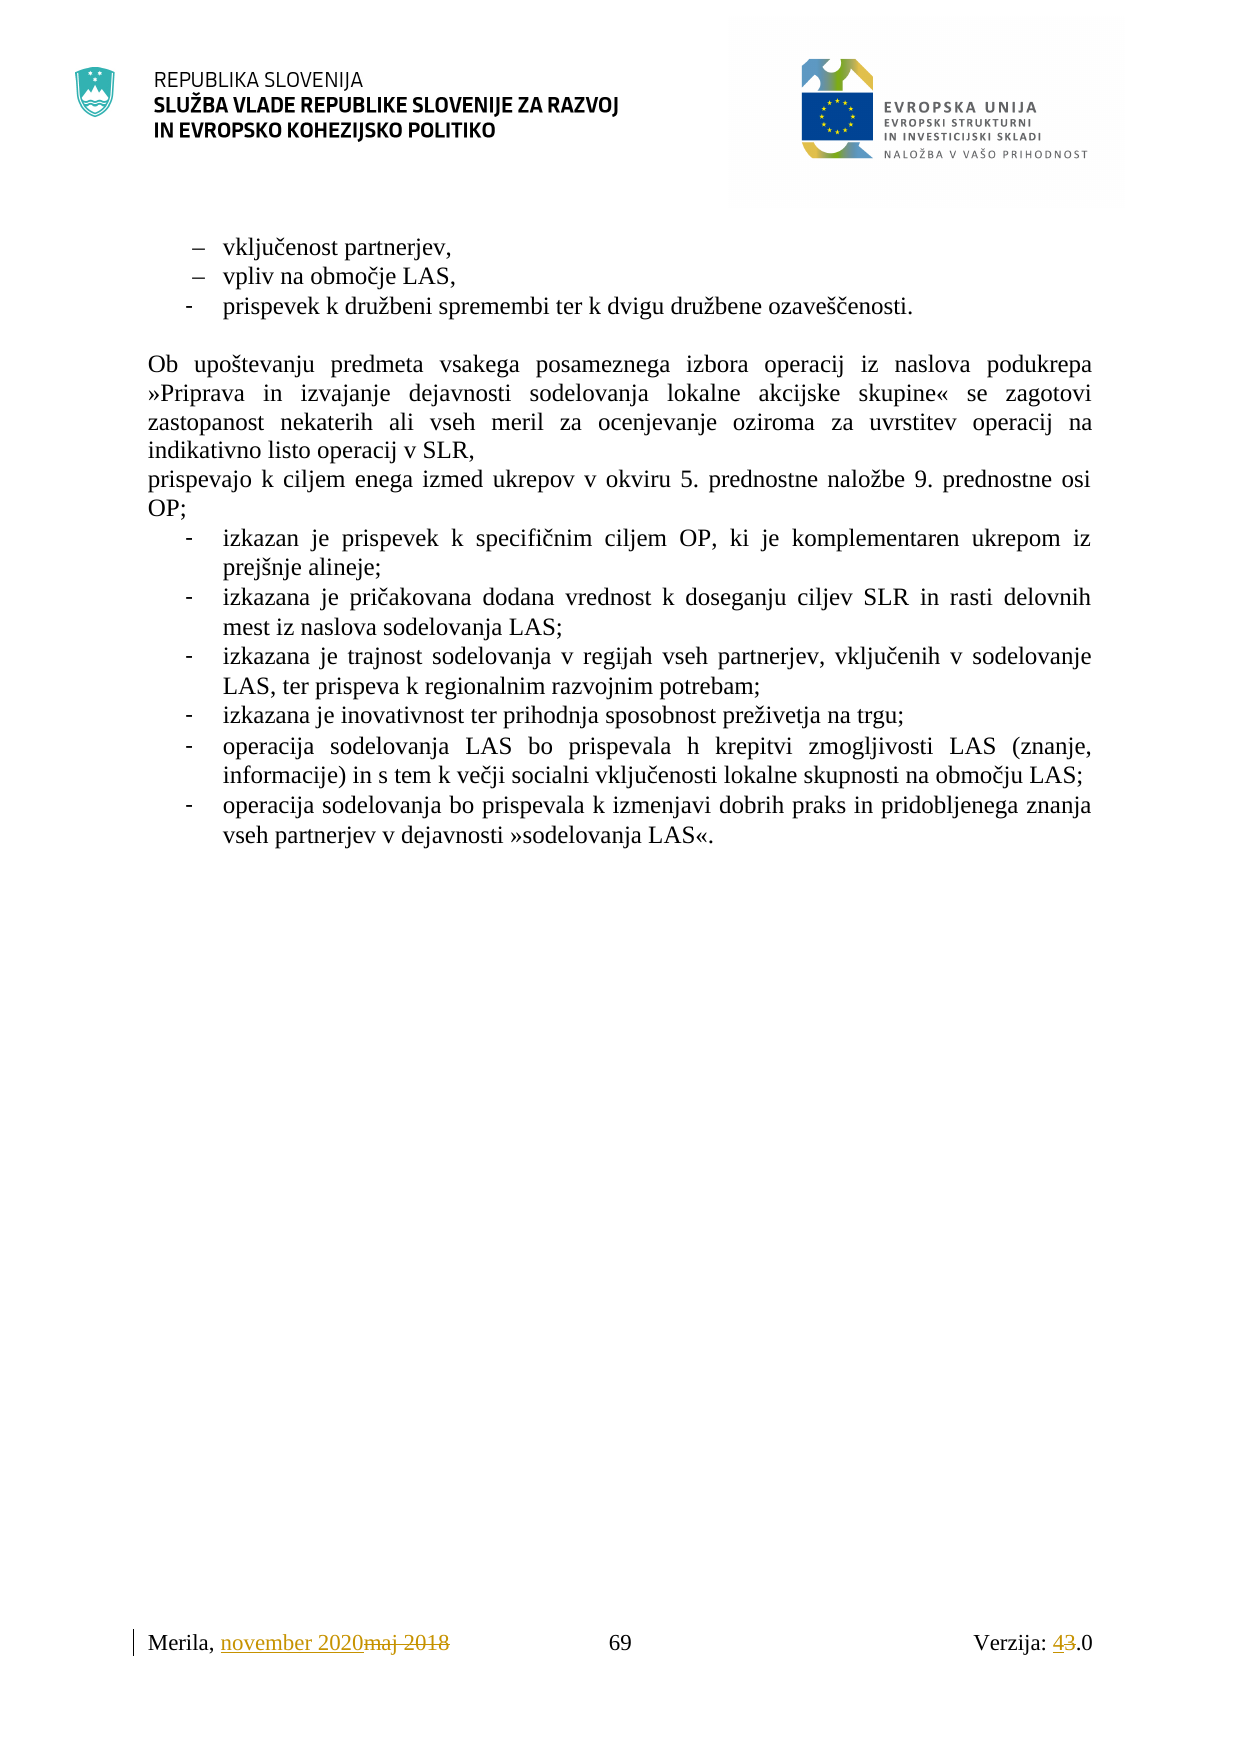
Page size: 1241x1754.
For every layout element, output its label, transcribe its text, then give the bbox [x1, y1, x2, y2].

list izkazana je trajnost sodelovanja v regijah vseh partnerjev, vključenih v sodelovanje LAS, ter prispeva k regionalnim razvojnim potrebam; [185, 640, 1093, 699]
text – vpliv na območje LAS, [192, 261, 1093, 290]
text – vključenost partnerjev, [192, 232, 1093, 261]
list izkazana je pričakovana dodana vrednost k doseganju ciljev SLR in rasti delovnih mest iz naslova sodelovanja LAS; [185, 581, 1093, 640]
list prispevek k družbeni spremembi ter k dvigu družbene ozaveščenosti. [185, 290, 1093, 321]
picture [728, 16, 1125, 208]
picture [75, 67, 619, 144]
list operacija sodelovanja bo prispevala k izmenjavi dobrih praks in pridobljenega znanja vseh partnerjev v dejavnosti »sodelovanja LAS«. [185, 789, 1093, 849]
text Ob upoštevanju predmeta vsakega posameznega izbora operacij iz naslova podukrepa »Priprava in izvajanje dejavnosti sodelovanja lokalne akcijske skupine« se zagotovi zastopanost nekaterih ali vseh meril za ocenjevanje oziroma za uvrstitev operacij na indikativno listo operacij v SLR, [148, 349, 1093, 464]
text prispevajo k ciljem enega izmed ukrepov v okviru 5. prednostne naložbe 9. prednostne osi OP; [148, 464, 1093, 522]
list izkazan je prispevek k specifičnim ciljem OP, ki je komplementaren ukrepom iz prejšnje alineje; [185, 522, 1093, 581]
list izkazana je inovativnost ter prihodnja sposobnost preživetja na trgu; [185, 699, 1093, 730]
list operacija sodelovanja LAS bo prispevala h krepitvi zmogljivosti LAS (znanje, informacije) in s tem k večji socialni vključenosti lokalne skupnosti na območju LAS; [185, 730, 1093, 789]
